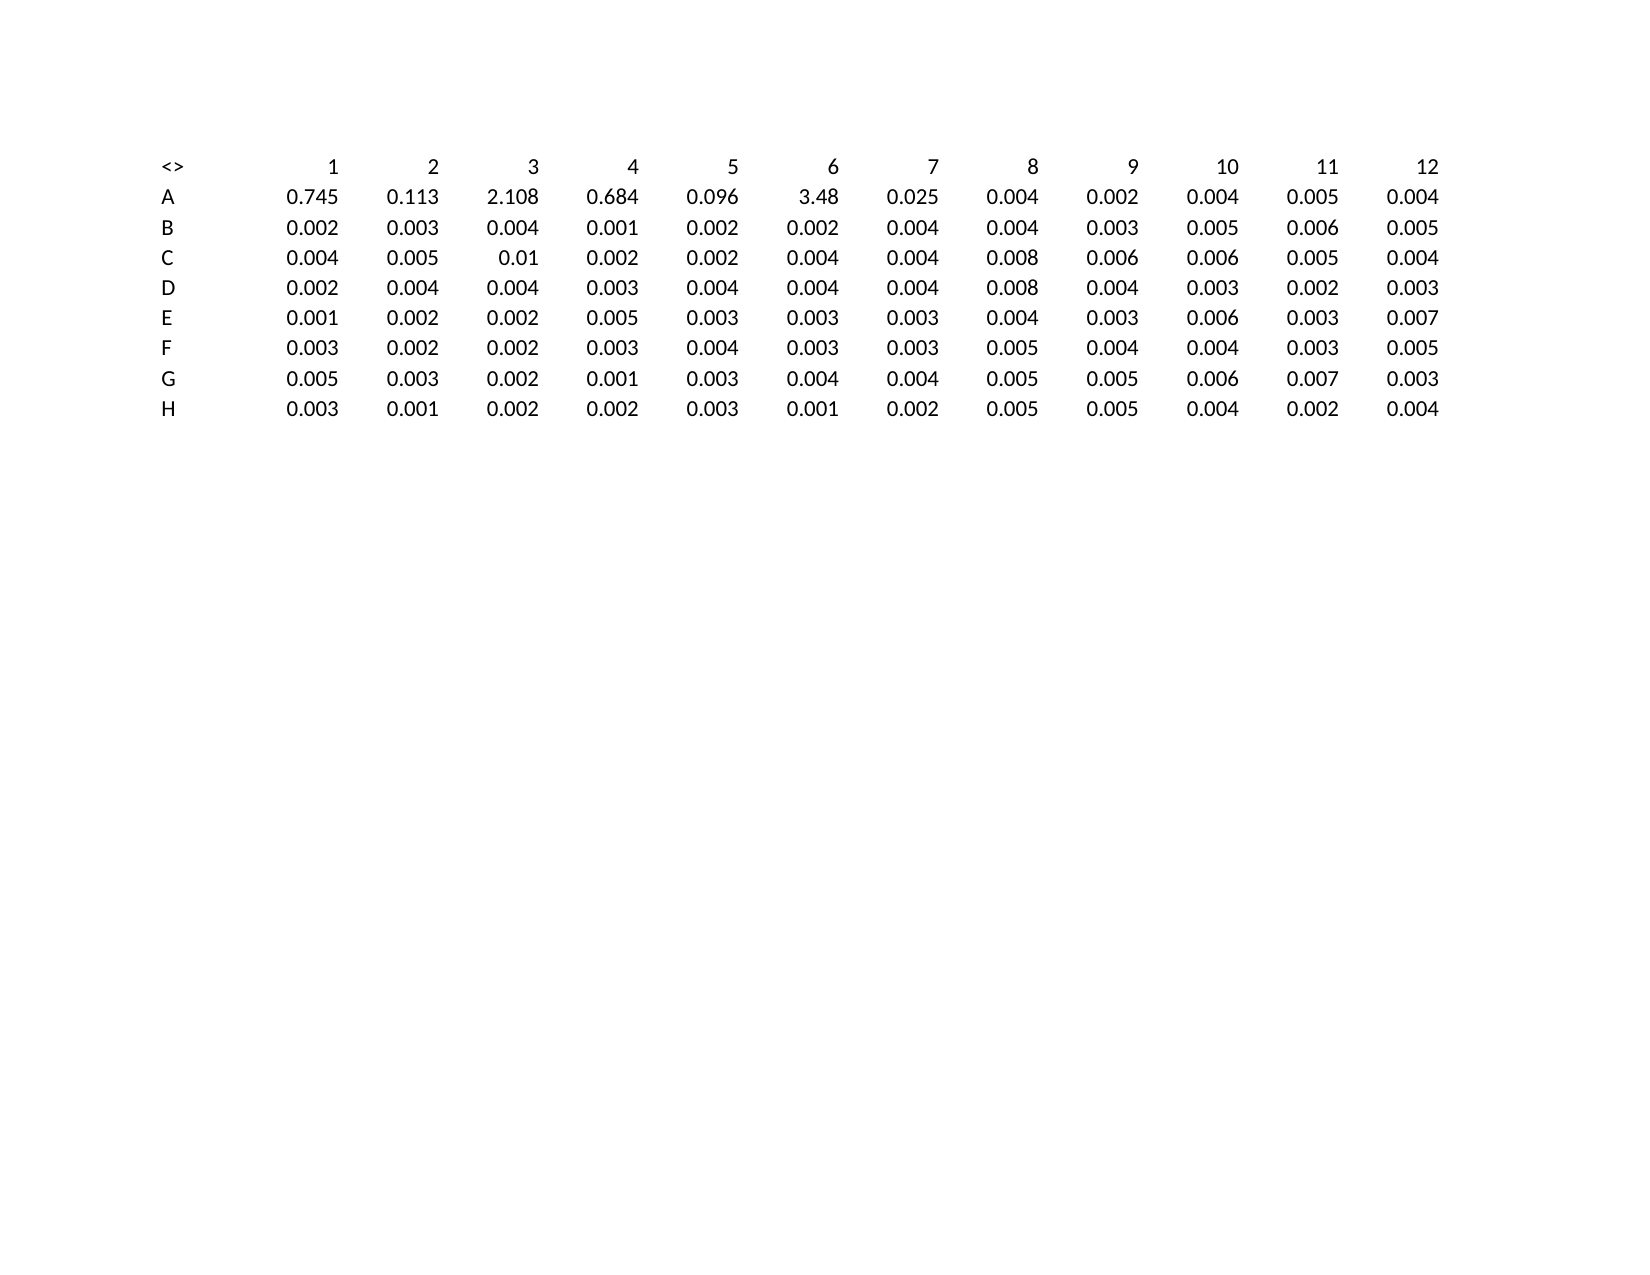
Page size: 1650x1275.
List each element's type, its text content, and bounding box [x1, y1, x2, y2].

table_cell G [150, 361, 250, 392]
table_cell 0.001 [750, 392, 850, 422]
table_cell 0.004 [950, 301, 1050, 331]
table_header 3 [450, 150, 550, 180]
table_cell 0.005 [950, 392, 1050, 422]
table_cell 0.004 [1350, 180, 1450, 210]
table_cell 0.001 [250, 301, 350, 331]
table_header 2 [350, 150, 450, 180]
table_header 8 [950, 150, 1050, 180]
table_cell 0.006 [1250, 210, 1350, 241]
table_header 5 [650, 150, 750, 180]
table_cell 0.006 [1150, 301, 1250, 331]
table_cell 0.001 [550, 361, 650, 392]
table_cell 0.002 [450, 301, 550, 331]
table_cell 0.004 [650, 331, 750, 361]
table_header 12 [1350, 150, 1450, 180]
table_cell 0.004 [750, 271, 850, 301]
table_cell 0.005 [550, 301, 650, 331]
table_cell 0.004 [1150, 180, 1250, 210]
table_cell 0.003 [650, 392, 750, 422]
table_cell 0.002 [850, 392, 950, 422]
table_cell 0.745 [250, 180, 350, 210]
table_cell 0.004 [950, 210, 1050, 241]
table_cell 0.005 [1250, 241, 1350, 271]
table_cell 0.684 [550, 180, 650, 210]
table_cell 0.113 [350, 180, 450, 210]
table_cell 0.004 [650, 271, 750, 301]
table_cell 0.005 [1050, 392, 1150, 422]
table_cell 0.005 [950, 361, 1050, 392]
table_cell 0.003 [1250, 331, 1350, 361]
table_cell 0.002 [350, 301, 450, 331]
table_cell 0.007 [1250, 361, 1350, 392]
table_cell 0.003 [1050, 210, 1150, 241]
table_cell 0.002 [1250, 271, 1350, 301]
table_header 9 [1050, 150, 1150, 180]
table_cell 0.004 [1150, 331, 1250, 361]
table_cell 0.004 [1150, 392, 1250, 422]
table_cell 0.025 [850, 180, 950, 210]
table_cell 3.48 [750, 180, 850, 210]
table_cell 0.003 [550, 271, 650, 301]
table_cell 0.004 [950, 180, 1050, 210]
table_cell 0.002 [1050, 180, 1150, 210]
table_cell 0.003 [1150, 271, 1250, 301]
table_cell 0.002 [450, 361, 550, 392]
table_cell 0.005 [950, 331, 1050, 361]
table_cell 0.002 [550, 392, 650, 422]
table_cell 0.004 [350, 271, 450, 301]
table_header <> [150, 150, 250, 180]
table_cell 0.004 [750, 241, 850, 271]
table_cell 0.003 [1350, 271, 1450, 301]
table_cell 0.002 [750, 210, 850, 241]
table_header 11 [1250, 150, 1350, 180]
table_header 1 [250, 150, 350, 180]
table_cell 0.002 [1250, 392, 1350, 422]
table_cell 0.005 [1350, 331, 1450, 361]
table_cell 0.004 [1350, 392, 1450, 422]
table_cell 0.005 [1350, 210, 1450, 241]
table_header 10 [1150, 150, 1250, 180]
table_cell 0.008 [950, 241, 1050, 271]
table_cell 0.005 [350, 241, 450, 271]
table_cell 0.004 [450, 210, 550, 241]
table_cell 0.004 [1050, 271, 1150, 301]
table_cell 0.002 [650, 241, 750, 271]
table_cell 0.003 [750, 301, 850, 331]
table_cell 0.007 [1350, 301, 1450, 331]
table_cell 0.003 [1350, 361, 1450, 392]
table_cell 2.108 [450, 180, 550, 210]
table_cell 0.003 [850, 331, 950, 361]
table_header 4 [550, 150, 650, 180]
table_cell E [150, 301, 250, 331]
table_cell 0.008 [950, 271, 1050, 301]
table_cell 0.003 [350, 361, 450, 392]
table_cell 0.006 [1150, 361, 1250, 392]
table_cell A [150, 180, 250, 210]
table_cell 0.001 [350, 392, 450, 422]
table_cell 0.001 [550, 210, 650, 241]
table_cell 0.004 [850, 210, 950, 241]
table_cell 0.004 [850, 271, 950, 301]
table_cell 0.003 [850, 301, 950, 331]
table_cell 0.002 [650, 210, 750, 241]
table_cell C [150, 241, 250, 271]
table_cell 0.005 [1050, 361, 1150, 392]
table_cell 0.002 [350, 331, 450, 361]
table_cell 0.003 [250, 392, 350, 422]
table_header 7 [850, 150, 950, 180]
table_cell 0.002 [450, 331, 550, 361]
table_cell 0.005 [250, 361, 350, 392]
table_cell 0.005 [1150, 210, 1250, 241]
table_cell 0.004 [450, 271, 550, 301]
table_cell 0.003 [650, 361, 750, 392]
table_cell 0.004 [850, 361, 950, 392]
table_cell D [150, 271, 250, 301]
table_cell 0.002 [250, 210, 350, 241]
table_cell 0.003 [1050, 301, 1150, 331]
table_cell F [150, 331, 250, 361]
table_header 6 [750, 150, 850, 180]
table_cell 0.002 [450, 392, 550, 422]
table_cell 0.003 [350, 210, 450, 241]
table_cell 0.003 [250, 331, 350, 361]
table_cell 0.003 [750, 331, 850, 361]
table_cell 0.004 [850, 241, 950, 271]
table_cell 0.004 [750, 361, 850, 392]
table_cell 0.003 [1250, 301, 1350, 331]
table_cell 0.002 [550, 241, 650, 271]
table_cell 0.096 [650, 180, 750, 210]
table_cell 0.003 [550, 331, 650, 361]
table_cell 0.005 [1250, 180, 1350, 210]
table_cell 0.003 [650, 301, 750, 331]
table_cell 0.004 [250, 241, 350, 271]
table_cell 0.01 [450, 241, 550, 271]
table_cell 0.004 [1350, 241, 1450, 271]
table_cell 0.006 [1150, 241, 1250, 271]
table_cell B [150, 210, 250, 241]
table_cell 0.002 [250, 271, 350, 301]
table_cell 0.004 [1050, 331, 1150, 361]
table_cell 0.006 [1050, 241, 1150, 271]
table_cell H [150, 392, 250, 422]
